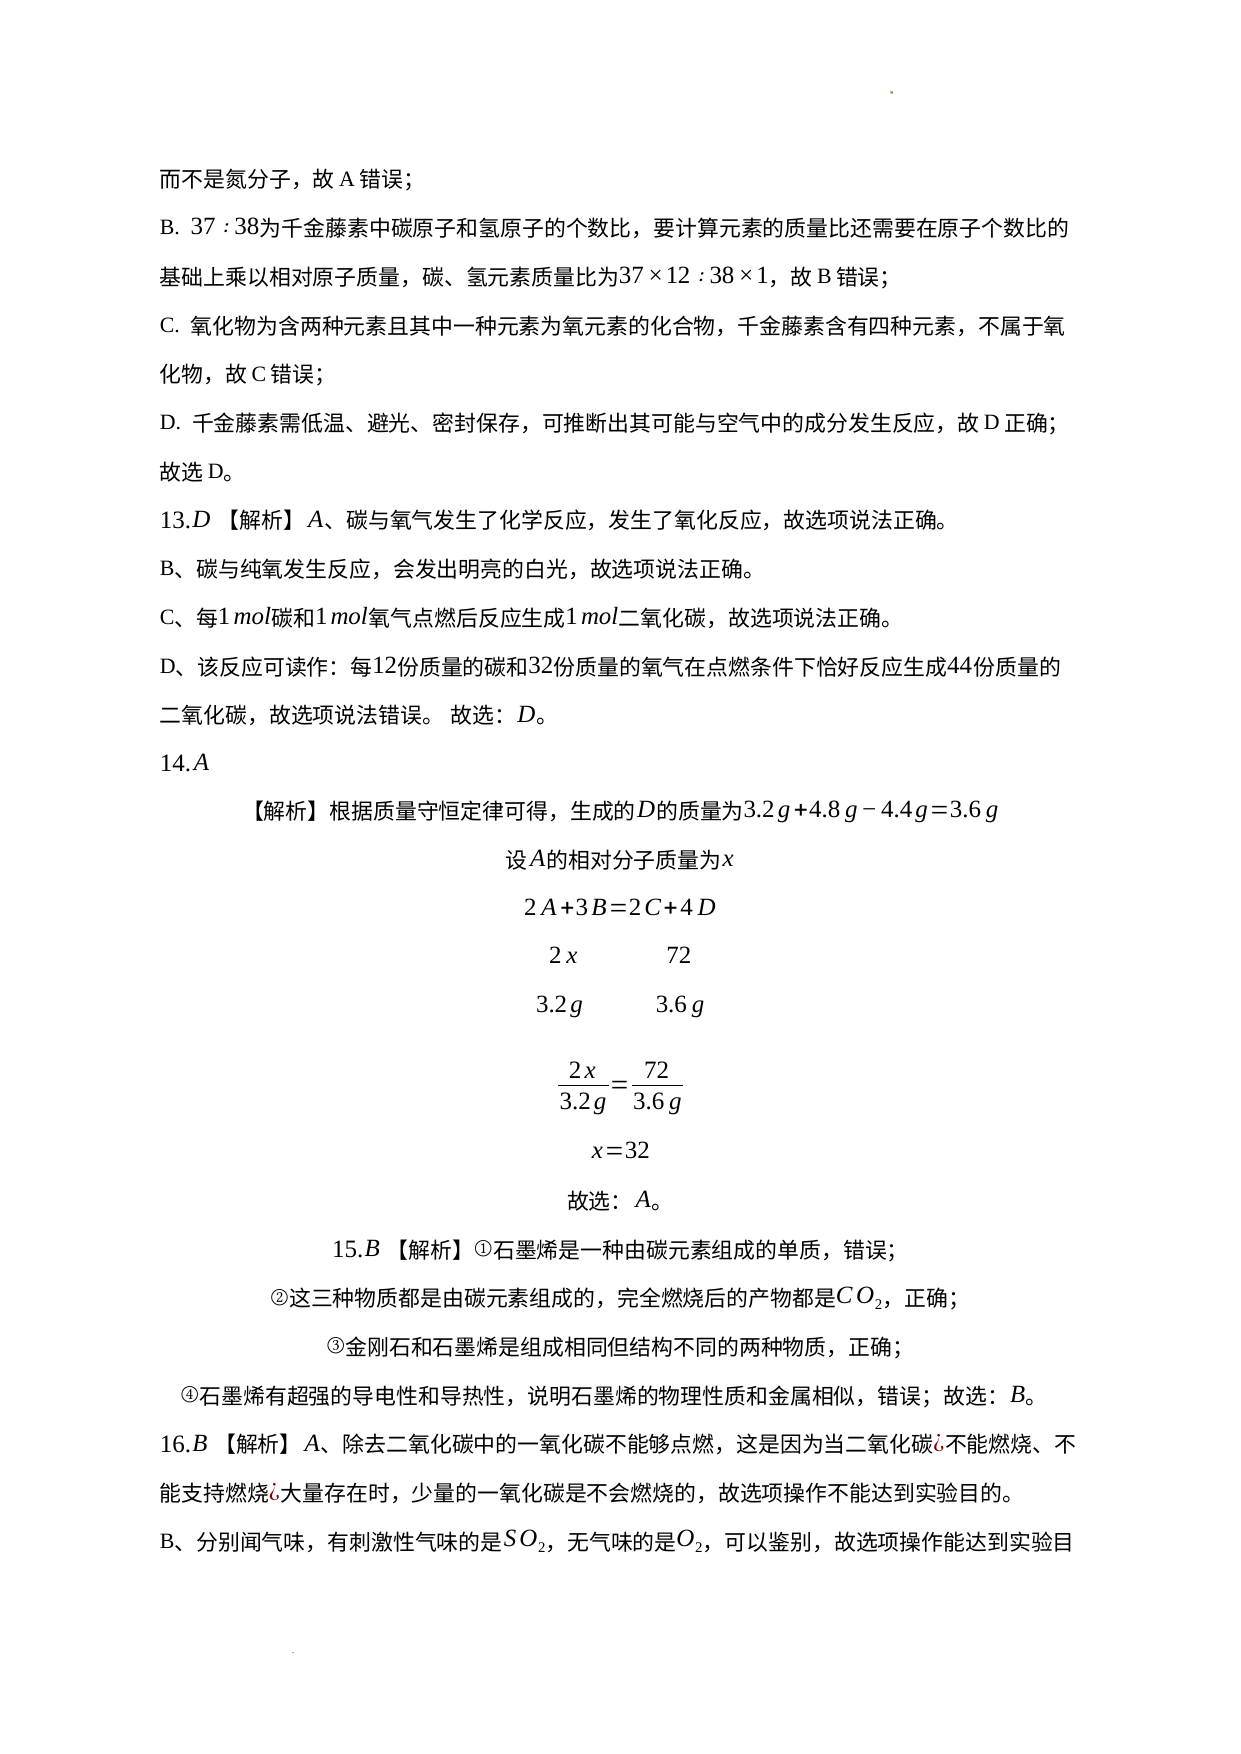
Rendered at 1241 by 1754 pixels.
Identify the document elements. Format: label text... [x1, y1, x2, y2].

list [159, 162, 1081, 487]
list 【解析】根据质量守恒定律可得，生成的的质量为 设的相对分子质量为 故选：。 15. 【解析】石墨烯是一种由碳元素组成的单质，错误； 这三种物质都是由碳元素组成的，完全燃烧后的产物都是，正确； 金刚石和石墨烯是组成相同但结构不同的两种物质，正确； 石墨烯有超强的导电性和导热性，说明石墨烯的物理性质和金属相似，错误；故选：。 [159, 793, 1081, 1411]
list 13. 【解析】、碳与氧气发生了化学反应，发生了氧化反应，故选项说法正确。 B、碳与纯氧发生反应，会发出明亮的白光，故选项说法正确。 C、每碳和氧气点燃后反应生成二氧化碳，故选项说法正确。 D、该反应可读作：每份质量的碳和份质量的氧气在点燃条件下恰好反应生成份质量的二氧化碳，故选项说法错误。 故选：。 14. [159, 503, 1081, 779]
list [159, 1427, 1081, 1557]
